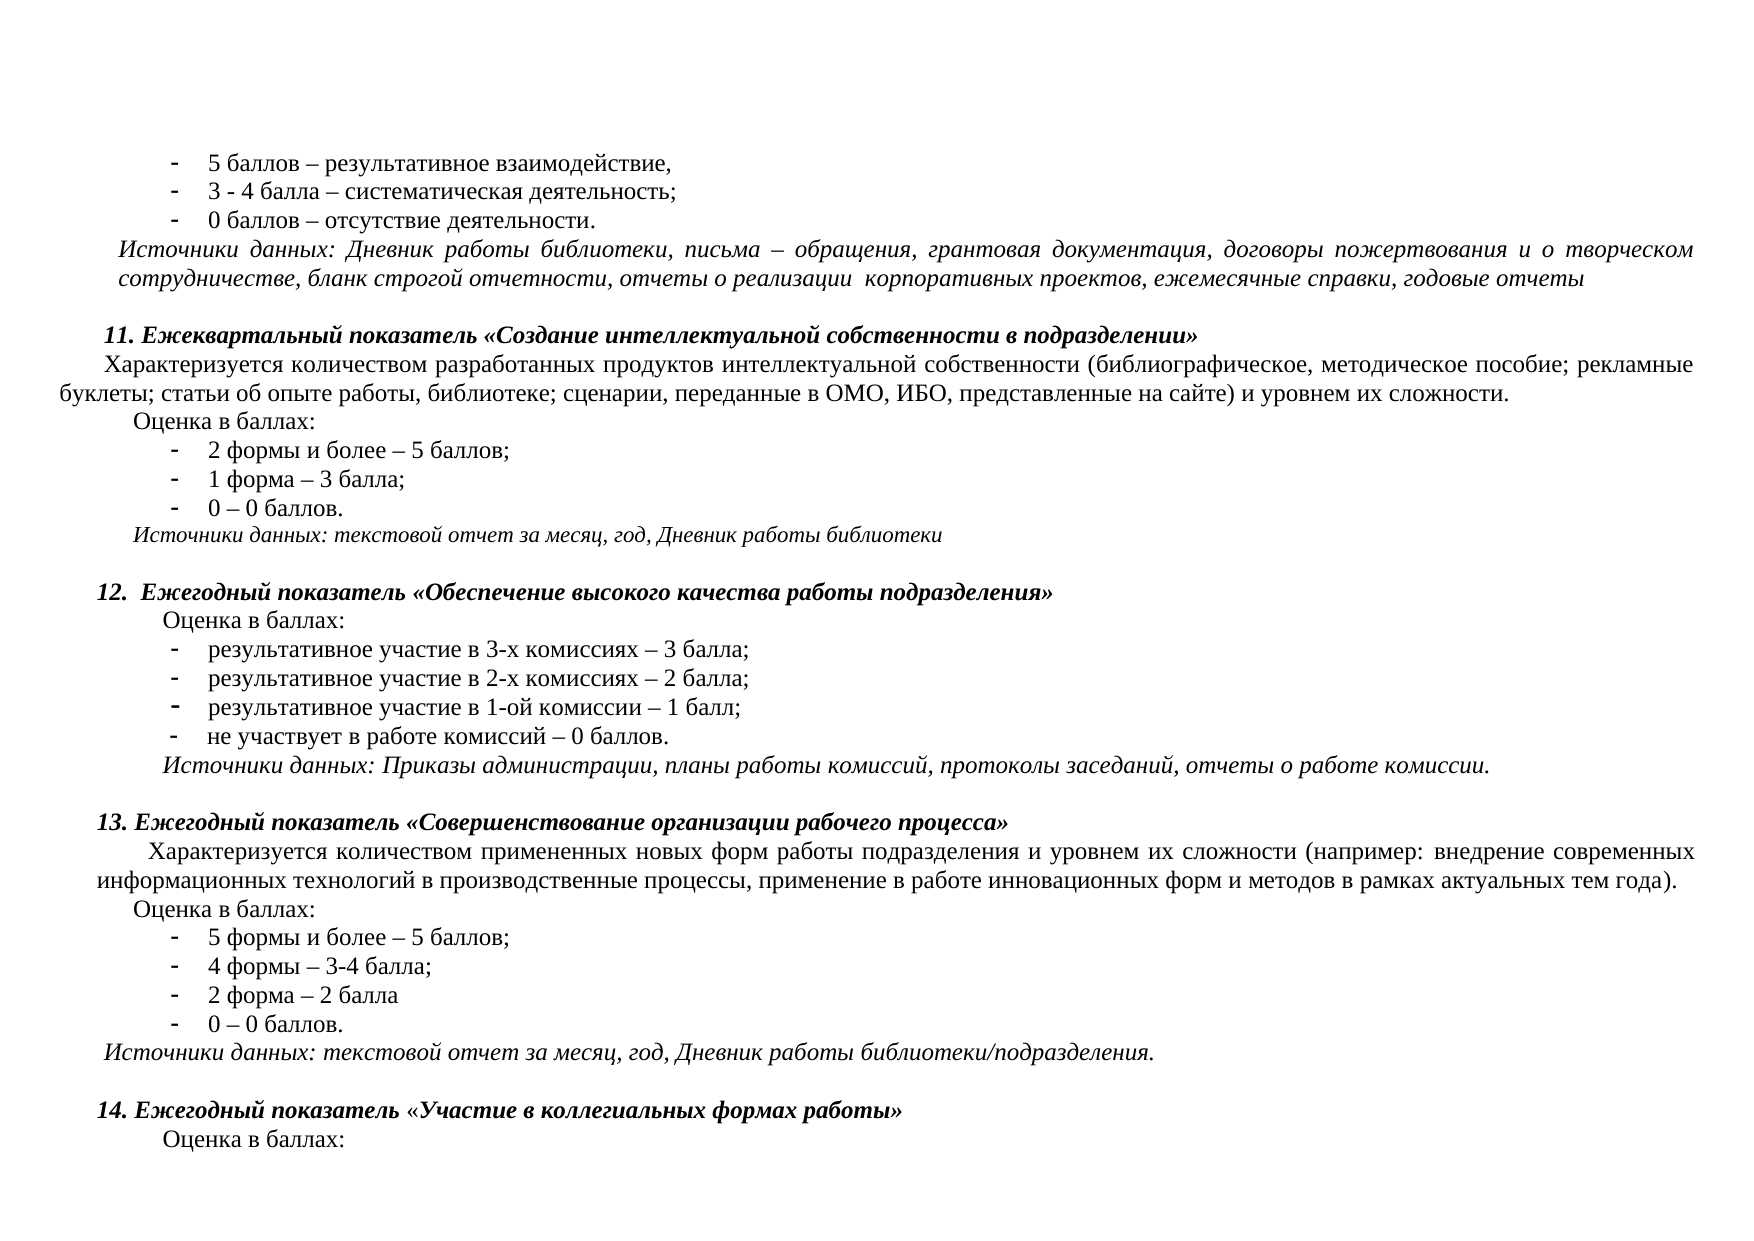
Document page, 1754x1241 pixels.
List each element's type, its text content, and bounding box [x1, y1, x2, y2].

list 0 баллов – отсутствие деятельности. [170, 205, 1695, 234]
text Характеризуется количеством примененных новых форм работы подразделения и уровнем их сложности (например: внедрение современных информационных технологий в производственные процессы, применение в работе инновационных форм и методов в рамках актуальных тем года). [97, 836, 1695, 894]
list 4 формы – 3-4 балла; [170, 951, 1695, 980]
list 0 – 0 баллов. [170, 493, 1695, 521]
text Оценка в баллах: [59, 894, 1695, 922]
list 1 форма – 3 балла; [170, 464, 1695, 493]
text 14. Ежегодный показатель «Участие в коллегиальных формах работы» [97, 1095, 1695, 1124]
list 2 форма – 2 балла [170, 980, 1695, 1009]
text Источники данных: текстовой отчет за месяц, год, Дневник работы библиотеки/подразделения. [103, 1037, 1695, 1066]
list результативное участие в 2-х комиссиях – 2 балла; [170, 663, 1695, 692]
text Источники данных: текстовой отчет за месяц, год, Дневник работы библиотеки [59, 521, 1695, 548]
list 5 баллов – результативное взаимодействие, [170, 148, 1695, 176]
text Оценка в баллах: [97, 1124, 1695, 1152]
text Характеризуется количеством разработанных продуктов интеллектуальной собственности (библиографическое, методическое пособие; рекламные буклеты; статьи об опыте работы, библиотеке; сценарии, переданные в ОМО, ИБО, представленные на сайте) и уровнем их сложности. [59, 349, 1695, 406]
text 13. Ежегодный показатель «Совершенствование организации рабочего процесса» [97, 807, 1695, 836]
list 2 формы и более – 5 баллов; [170, 435, 1695, 464]
list 5 формы и более – 5 баллов; [170, 922, 1695, 951]
text Источники данных: Приказы администрации, планы работы комиссий, протоколы заседаний, отчеты о работе комиссии. [97, 750, 1695, 779]
list 3 - 4 балла – систематическая деятельность; [170, 176, 1695, 205]
text 11. Ежеквартальный показатель «Создание интеллектуальной собственности в подразделении» [59, 320, 1695, 349]
list результативное участие в 3-х комиссиях – 3 балла; [170, 634, 1695, 663]
list не участвует в работе комиссий – 0 баллов. [169, 721, 1695, 750]
text Оценка в баллах: [59, 406, 1695, 435]
text Оценка в баллах: [97, 605, 1695, 634]
list результативное участие в 1-ой комиссии – 1 балл; [170, 692, 1695, 721]
text 12. Ежегодный показатель «Обеспечение высокого качества работы подразделения» [97, 577, 1695, 605]
list 0 – 0 баллов. [170, 1009, 1695, 1037]
text Источники данных: Дневник работы библиотеки, письма – обращения, грантовая документация, договоры пожертвования и о творческом сотрудничестве, бланк строгой отчетности, отчеты о реализации корпоративных проектов, ежемесячные справки, годовые отчеты [118, 234, 1695, 291]
